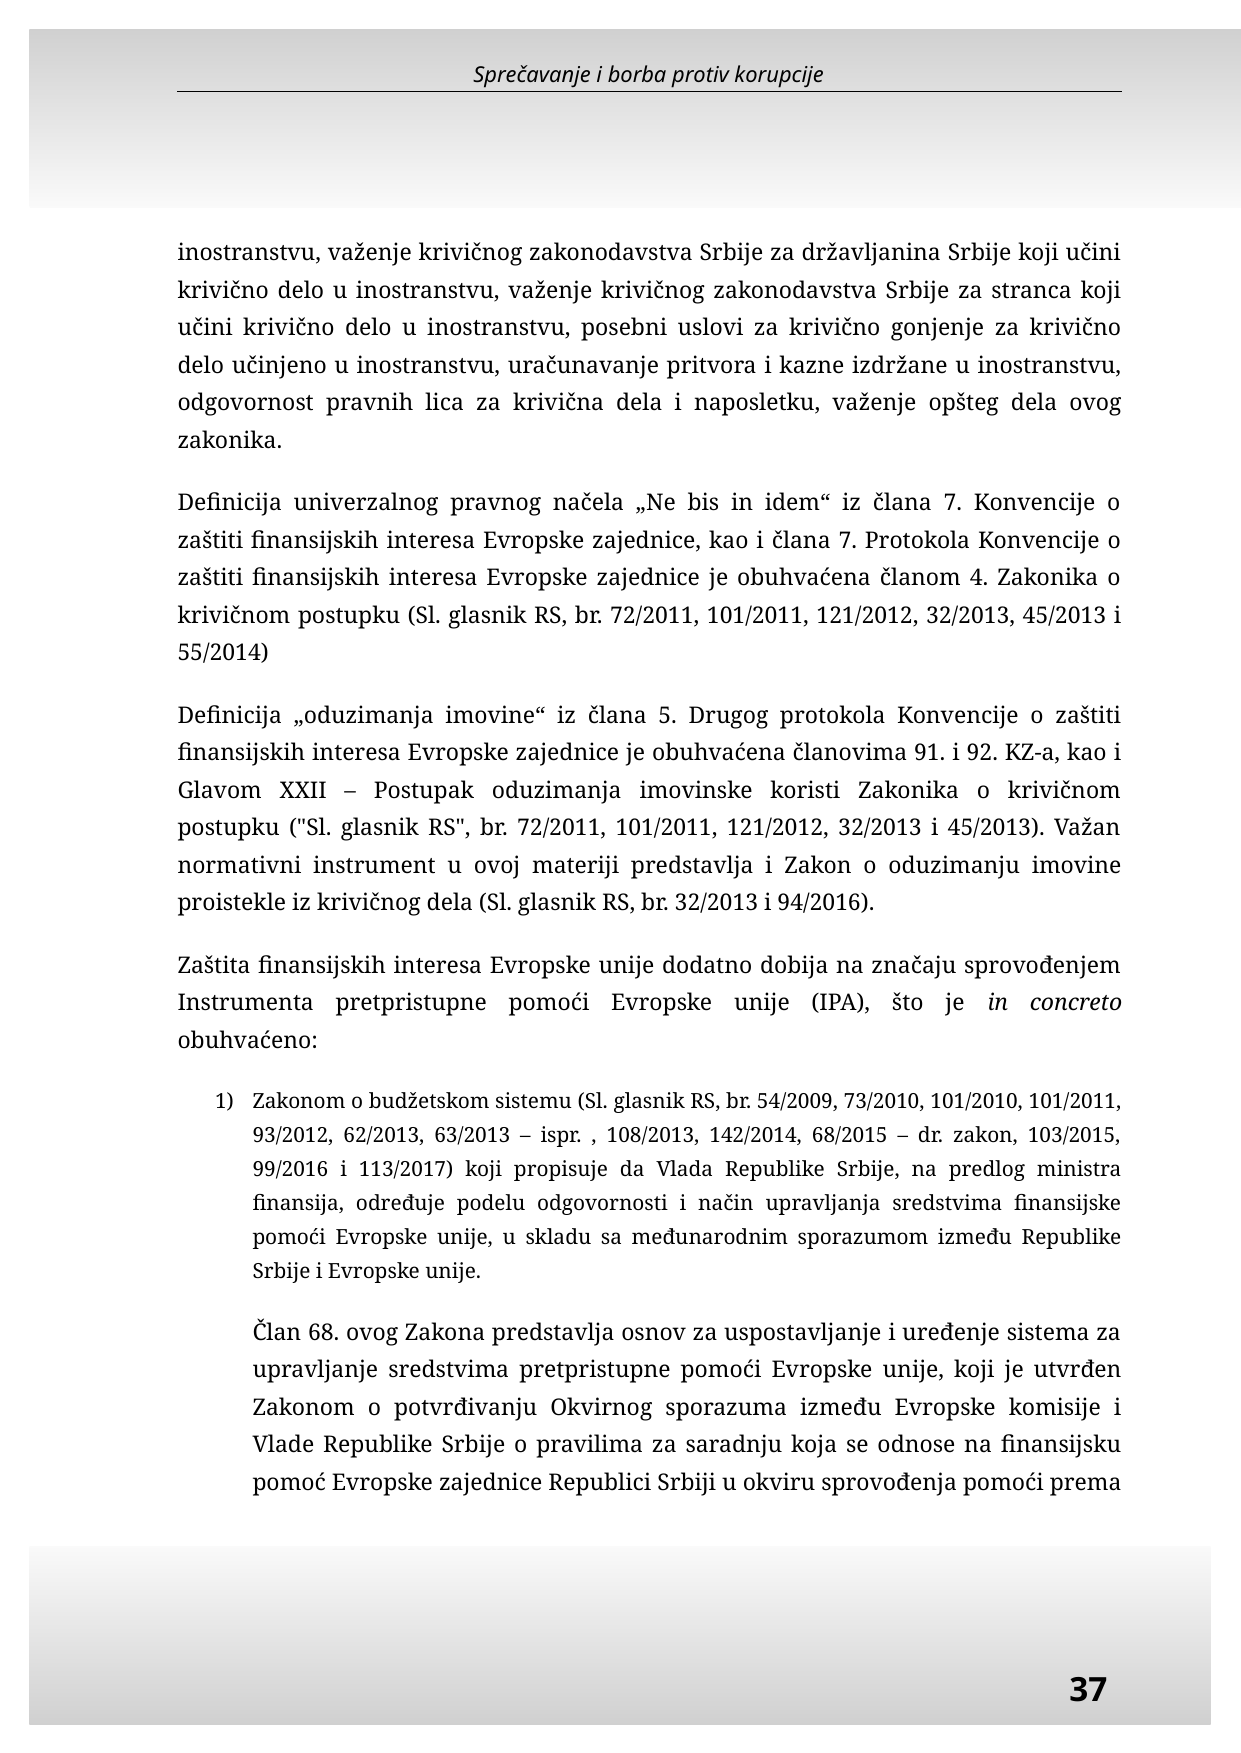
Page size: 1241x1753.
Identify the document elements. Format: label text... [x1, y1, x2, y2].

text Definicija „oduzimanja imovine“ iz člana 5. Drugog protokola Konvencije o zaštiti finansijskih interesa Evropske zajednice je obuhvaćena članovima 91. i 92. KZ-a, kao i Glavom XXII – Postupak oduzimanja imovinske koristi Zakonika o krivičnom postupku ("Sl. glasnik RS", br. 72/2011, 101/2011, 121/2012, 32/2013 i 45/2013). Važan normativni instrument u ovoj materiji predstavlja i Zakon o oduzimanju imovine proistekle iz krivičnog dela (Sl. glasnik RS, br. 32/2013 i 94/2016). [177, 699, 1122, 917]
list Zakonom o budžetskom sistemu (Sl. glasnik RS, br. 54/2009, 73/2010, 101/2010, 101/2011, 93/2012, 62/2013, 63/2013 – ispr. , 108/2013, 142/2014, 68/2015 – dr. zakon, 103/2015, 99/2016 i 113/2017) koji propisuje da Vlada Republike Srbije, na predlog ministra finansija, određuje podelu odgovornosti i način upravljanja sredstvima finansijske pomoći Evropske unije, u skladu sa međunarodnim sporazumom između Republike Srbije i Evropske unije. [215, 1086, 1122, 1285]
text Definicija univerzalnog pravnog načela „Ne bis in idem“ iz člana 7. Konvencije o zaštiti finansijskih interesa Evropske zajednice, kao i člana 7. Protokola Konvencije o zaštiti finansijskih interesa Evropske zajednice je obuhvaćena članom 4. Zakonika o krivičnom postupku (Sl. glasnik RS, br. 72/2011, 101/2011, 121/2012, 32/2013, 45/2013 i 55/2014) [177, 486, 1122, 667]
text Zaštita finansijskih interesa Evropske unije dodatno dobija na značaju sprovođenjem Instrumenta pretpristupne pomoći Evropske unije (IPA), što je in concreto obuhvaćeno: [177, 949, 1122, 1055]
